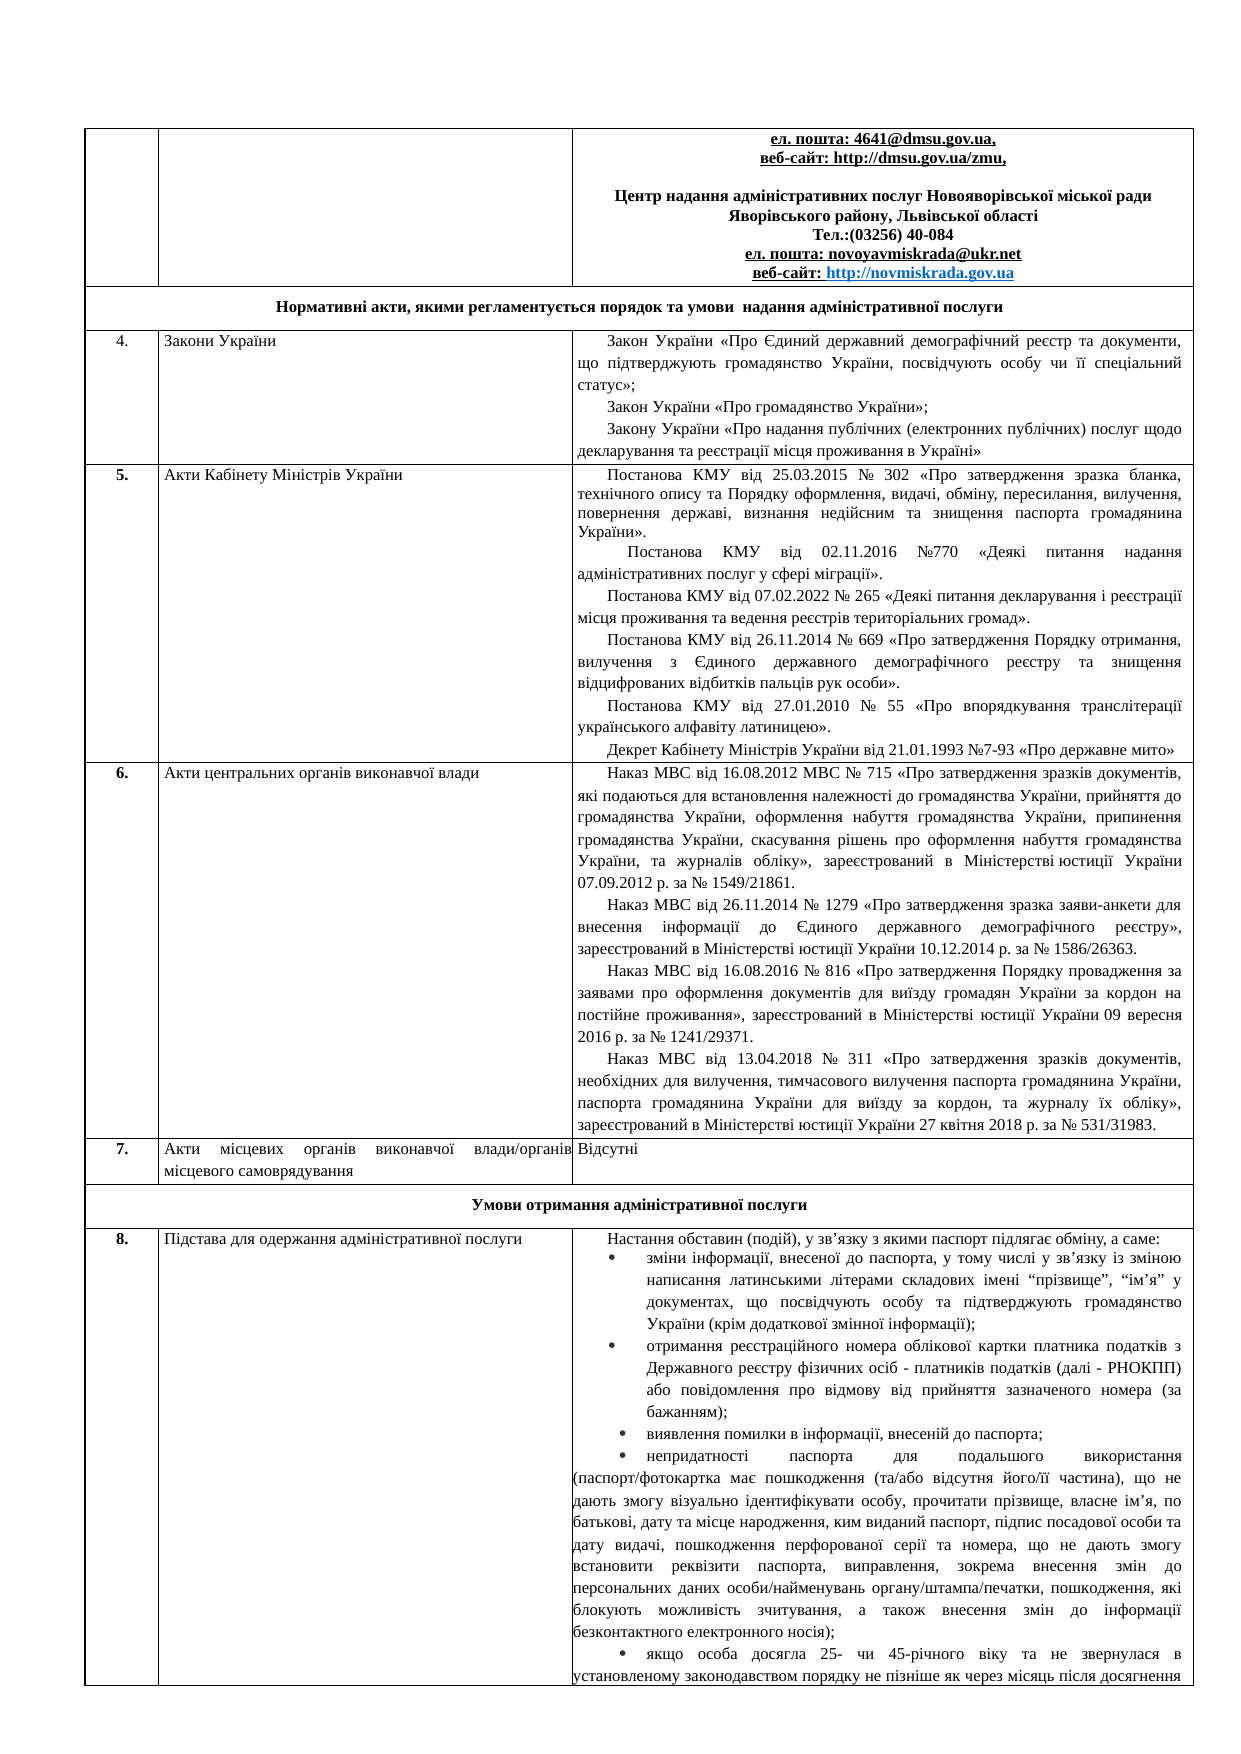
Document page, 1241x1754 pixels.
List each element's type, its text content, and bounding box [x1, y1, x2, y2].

table_cell Умови отримання адміністративної послуги [86, 1185, 1193, 1228]
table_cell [573, 129, 1193, 286]
table_cell 7. [86, 1139, 158, 1184]
table_cell Нормативні акти, якими регламентується порядок та умови надання адміністративної послуги [86, 287, 1193, 330]
table_cell Постанова КМУ від 25.03.2015 № 302 «Про затвердження зразка бланка, технічного опису та Порядку оформлення, видачі, обміну, пересилання, вилучення, повернення державі, визнання недійсним та знищення паспорта громадянина України». Постанова КМУ від 02.11.2016 №770 «Деякі питання надання адміністративних послуг у сфері міграції». Постанова КМУ від 07.02.2022 № 265 «Деякі питання декларування і реєстрації місця проживання та ведення реєстрів територіальних громад». Постанова КМУ від 26.11.2014 № 669 «Про затвердження Порядку отримання, вилучення з Єдиного державного демографічного реєстру та знищення відцифрованих відбитків пальців рук особи». Постанова КМУ від 27.01.2010 № 55 «Про впорядкування транслітерації українського алфавіту латиницею». Декрет Кабінету Міністрів України від 21.01.1993 №7-93 «Про державне мито» [573, 465, 1193, 762]
table_cell 8. [86, 1229, 158, 1685]
table_cell [1194, 1138, 1198, 1184]
table_cell 4. [86, 331, 158, 464]
table_cell Акти місцевих органів виконавчої влади/органів місцевого самоврядування [159, 1139, 572, 1184]
table_cell [1194, 1184, 1198, 1228]
table_cell Наказ МВС від 16.08.2012 МВС № 715 «Про затвердження зразків документів, які подаються для встановлення належності до громадянства України, прийняття до громадянства України, оформлення набуття громадянства України, припинення громадянства України, скасування рішень про оформлення набуття громадянства України, та журналів обліку», зареєстрований в Міністерстві юстиції України 07.09.2012 р. за № 1549/21861. Наказ МВС від 26.11.2014 № 1279 «Про затвердження зразка заяви-анкети для внесення інформації до Єдиного державного демографічного реєстру», зареєстрований в Міністерстві юстиції України 10.12.2014 р. за № 1586/26363. Наказ МВС від 16.08.2016 № 816 «Про затвердження Порядку провадження за заявами про оформлення документів для виїзду громадян України за кордон на постійне проживання», зареєстрований в Міністерстві юстиції України 09 вересня 2016 р. за № 1241/29371. Наказ МВС від 13.04.2018 № 311 «Про затвердження зразків документів, необхідних для вилучення, тимчасового вилучення паспорта громадянина України, паспорта громадянина України для виїзду за кордон, та журналу їх обліку», зареєстрований в Міністерстві юстиції України 27 квітня 2018 р. за № 531/31983. [573, 763, 1193, 1138]
table_cell Акти Кабінету Міністрів України [159, 465, 572, 762]
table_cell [159, 1229, 572, 1685]
table_cell Відсутні [573, 1139, 1193, 1184]
table_cell [1194, 128, 1198, 286]
table_cell 5. [86, 465, 158, 762]
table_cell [159, 129, 572, 286]
table_cell [1194, 330, 1198, 464]
table_cell [1194, 464, 1198, 762]
table_cell Закон України «Про Єдиний державний демографічний реєстр та документи, що підтверджують громадянство України, посвідчують особу чи її спеціальний статус»; Закон України «Про громадянство України»; Закону України «Про надання публічних (електронних публічних) послуг щодо декларування та реєстрації місця проживання в Україні» [573, 331, 1193, 464]
table_cell [1194, 286, 1198, 330]
table_cell 3. [86, 129, 158, 286]
table_cell Акти центральних органів виконавчої влади [159, 763, 572, 1138]
table_cell 6. [86, 763, 158, 1138]
table_cell Закони України [159, 331, 572, 464]
table_cell [1194, 1228, 1198, 1685]
table_cell [1194, 762, 1198, 1138]
